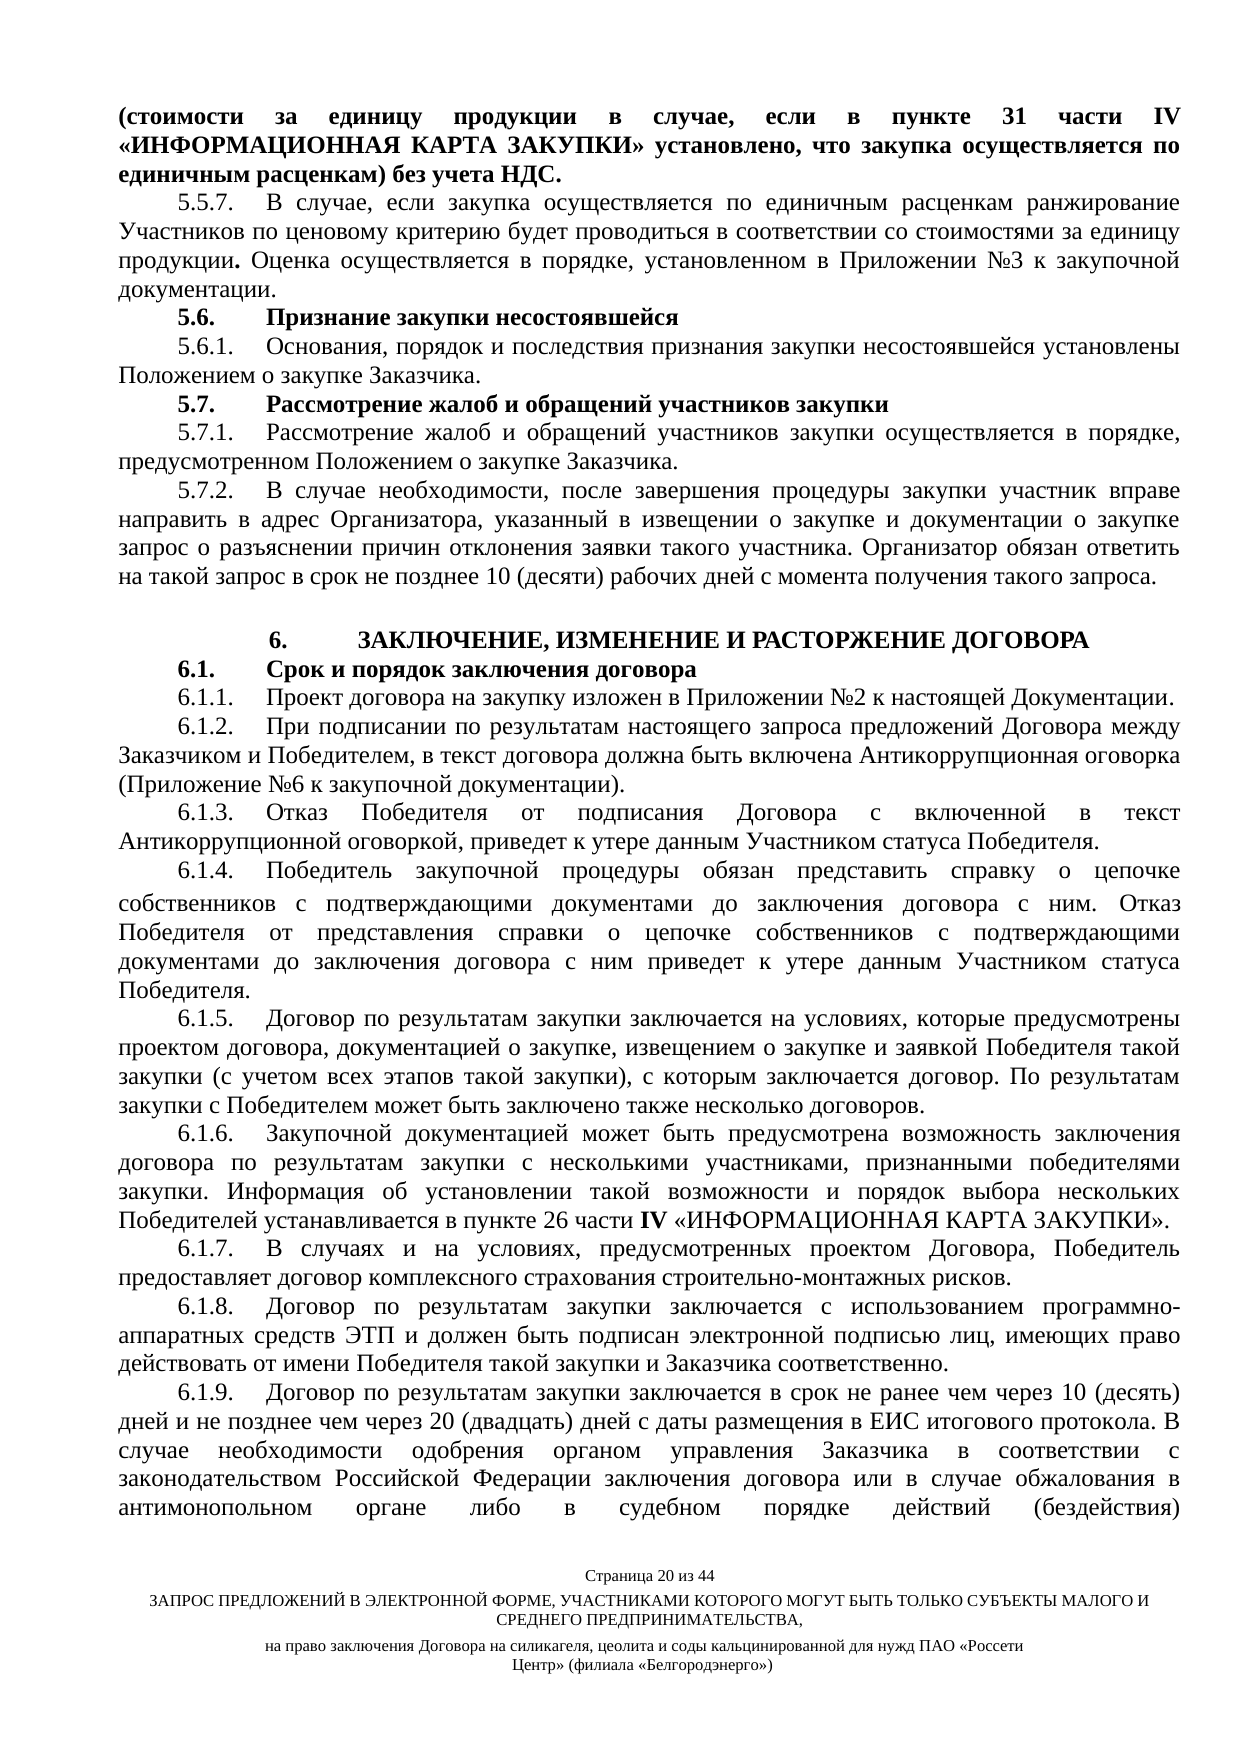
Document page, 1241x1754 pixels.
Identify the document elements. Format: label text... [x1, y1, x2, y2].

subtitle В случаях и на условиях, предусмотренных проектом Договора, Победитель предоставляет договор комплексного страхования строительно-монтажных рисков. [118, 1233, 1181, 1291]
subtitle В случае, если закупка осуществляется по единичным расценкам ранжирование Участников по ценовому критерию будет проводиться в соответствии со стоимостями за единицу продукции. Оценка осуществляется в порядке, установленном в Приложении №3 к закупочной документации. [118, 187, 1181, 302]
subtitle Проект договора на закупку изложен в Приложении №2 к настоящей Документации. [118, 682, 1181, 711]
subtitle Договор по результатам закупки заключается на условиях, которые предусмотрены проектом договора, документацией о закупке, извещением о закупке и заявкой Победителя такой закупки (с учетом всех этапов такой закупки), с которым заключается договор. По результатам закупки с Победителем может быть заключено также несколько договоров. [118, 1003, 1181, 1118]
subtitle Договор по результатам закупки заключается с использованием программно-аппаратных средств ЭТП и должен быть подписан электронной подписью лиц, имеющих право действовать от имени Победителя такой закупки и Заказчика соответственно. [118, 1291, 1181, 1377]
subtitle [118, 1377, 1181, 1521]
subtitle В случае необходимости, после завершения процедуры закупки участник вправе направить в адрес Организатора, указанный в извещении о закупке и документации о закупке запрос о разъяснении причин отклонения заявки такого участника. Организатор обязан ответить на такой запрос в срок не позднее 10 (десяти) рабочих дней с момента получения такого запроса. [118, 475, 1181, 590]
subtitle Срок и порядок заключения договора [118, 654, 1181, 682]
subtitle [118, 101, 1181, 187]
subtitle Признание закупки несостоявшейся [118, 302, 1181, 331]
subtitle Отказ Победителя от подписания Договора с включенной в текст Антикоррупционной оговоркой, приведет к утере данным Участником статуса Победителя. [118, 797, 1181, 855]
subtitle Рассмотрение жалоб и обращений участников закупки [118, 389, 1181, 417]
subtitle ЗАКЛЮЧЕНИЕ, ИЗМЕНЕНИЕ И РАСТОРЖЕНИЕ ДОГОВОРА [118, 625, 1181, 654]
subtitle Рассмотрение жалоб и обращений участников закупки осуществляется в порядке, предусмотренном Положением о закупке Заказчика. [118, 417, 1181, 475]
subtitle При подписании по результатам настоящего запроса предложений Договора между Заказчиком и Победителем, в текст договора должна быть включена Антикоррупционная оговорка (Приложение №6 к закупочной документации). [118, 711, 1181, 797]
subtitle Победитель закупочной процедуры обязан представить справку о цепочке собственников с подтверждающими документами до заключения договора с ним. Отказ Победителя от представления справки о цепочке собственников с подтверждающими документами до заключения договора с ним приведет к утере данным Участником статуса Победителя. [118, 855, 1181, 1003]
subtitle Закупочной документацией может быть предусмотрена возможность заключения договора по результатам закупки с несколькими участниками, признанными победителями закупки. Информация об установлении такой возможности и порядок выбора нескольких Победителей устанавливается в пункте 26 части IV «ИНФОРМАЦИОННАЯ КАРТА ЗАКУПКИ». [118, 1118, 1181, 1233]
subtitle Основания, порядок и последствия признания закупки несостоявшейся установлены Положением о закупке Заказчика. [118, 331, 1181, 389]
